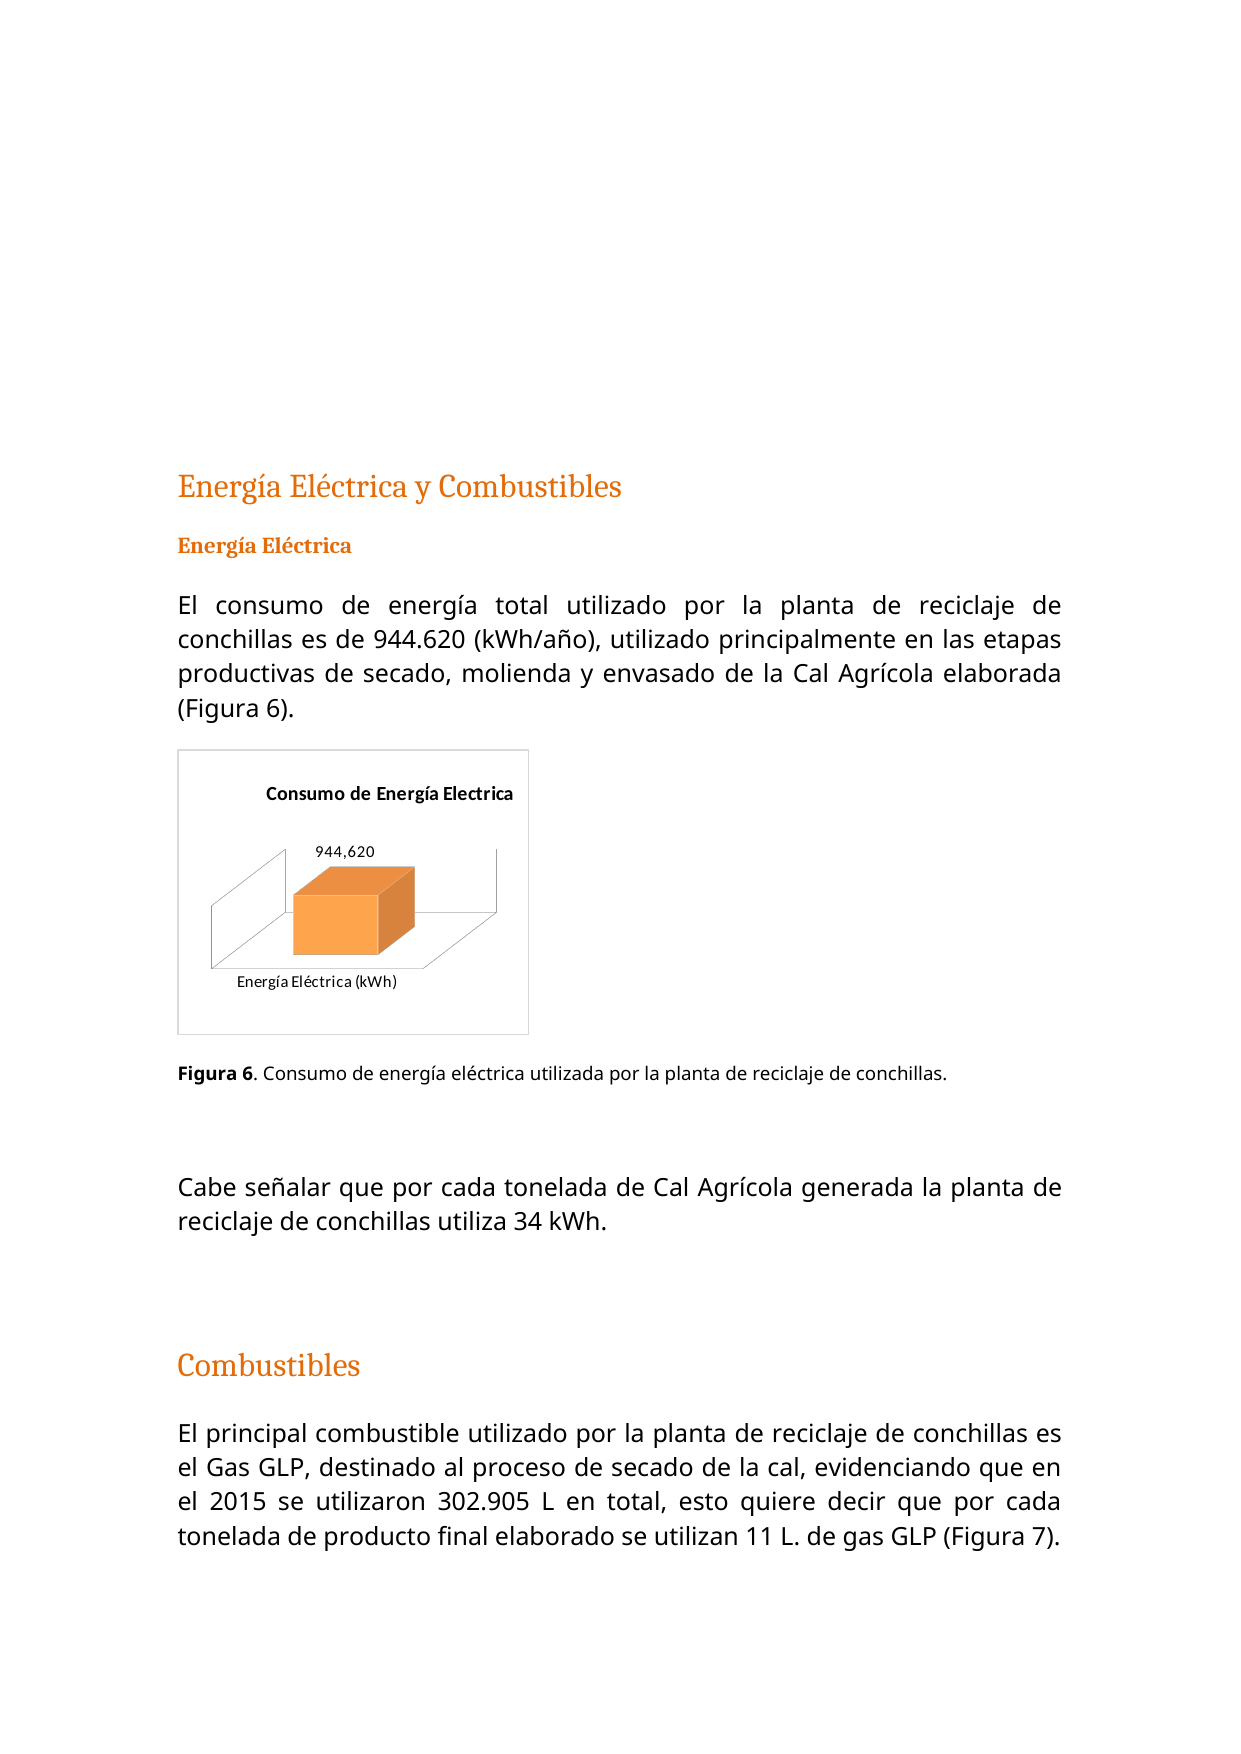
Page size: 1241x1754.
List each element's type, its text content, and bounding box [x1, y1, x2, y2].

text El principal combustible utilizado por la planta de reciclaje de conchillas es el Gas GLP, destinado al proceso de secado de la cal, evidenciando que en el 2015 se utilizaron 302.905 L en total, esto quiere decir que por cada tonelada de producto final elaborado se utilizan 11 L. de gas GLP (Figura 7). [177, 1416, 1063, 1552]
subtitle Combustibles [177, 1347, 1063, 1385]
text Cabe señalar que por cada tonelada de Cal Agrícola generada la planta de reciclaje de conchillas utiliza 34 kWh. [177, 1170, 1063, 1238]
subtitle Energía Eléctrica y Combustibles [177, 468, 1063, 506]
subtitle Energía Eléctrica [177, 533, 1063, 559]
text El consumo de energía total utilizado por la planta de reciclaje de conchillas es de 944.620 (kWh/año), utilizado principalmente en las etapas productivas de secado, molienda y envasado de la Cal Agrícola elaborada (Figura 6). [177, 588, 1063, 724]
text Figura 6. Consumo de energía eléctrica utilizada por la planta de reciclaje de conchillas. [177, 1060, 1063, 1086]
